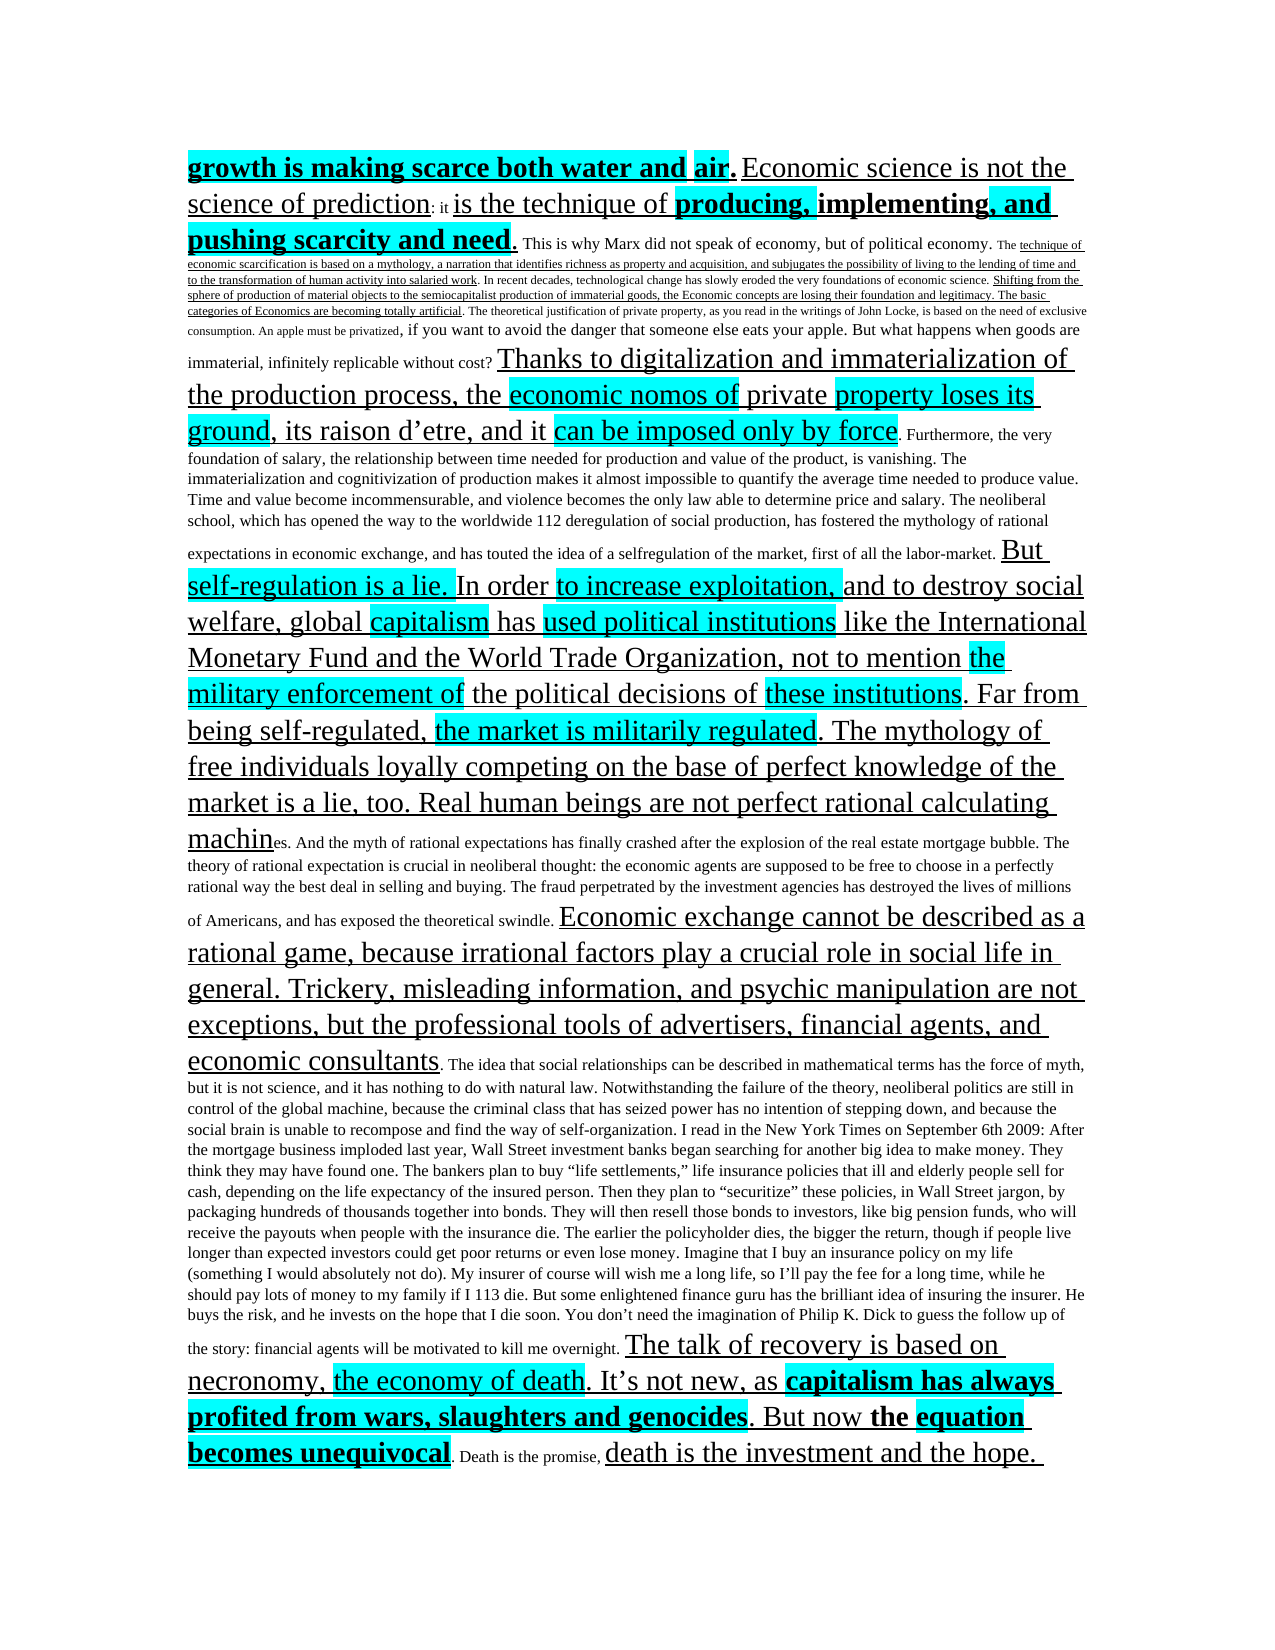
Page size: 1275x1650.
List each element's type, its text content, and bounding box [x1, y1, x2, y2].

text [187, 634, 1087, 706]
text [187, 150, 1087, 633]
